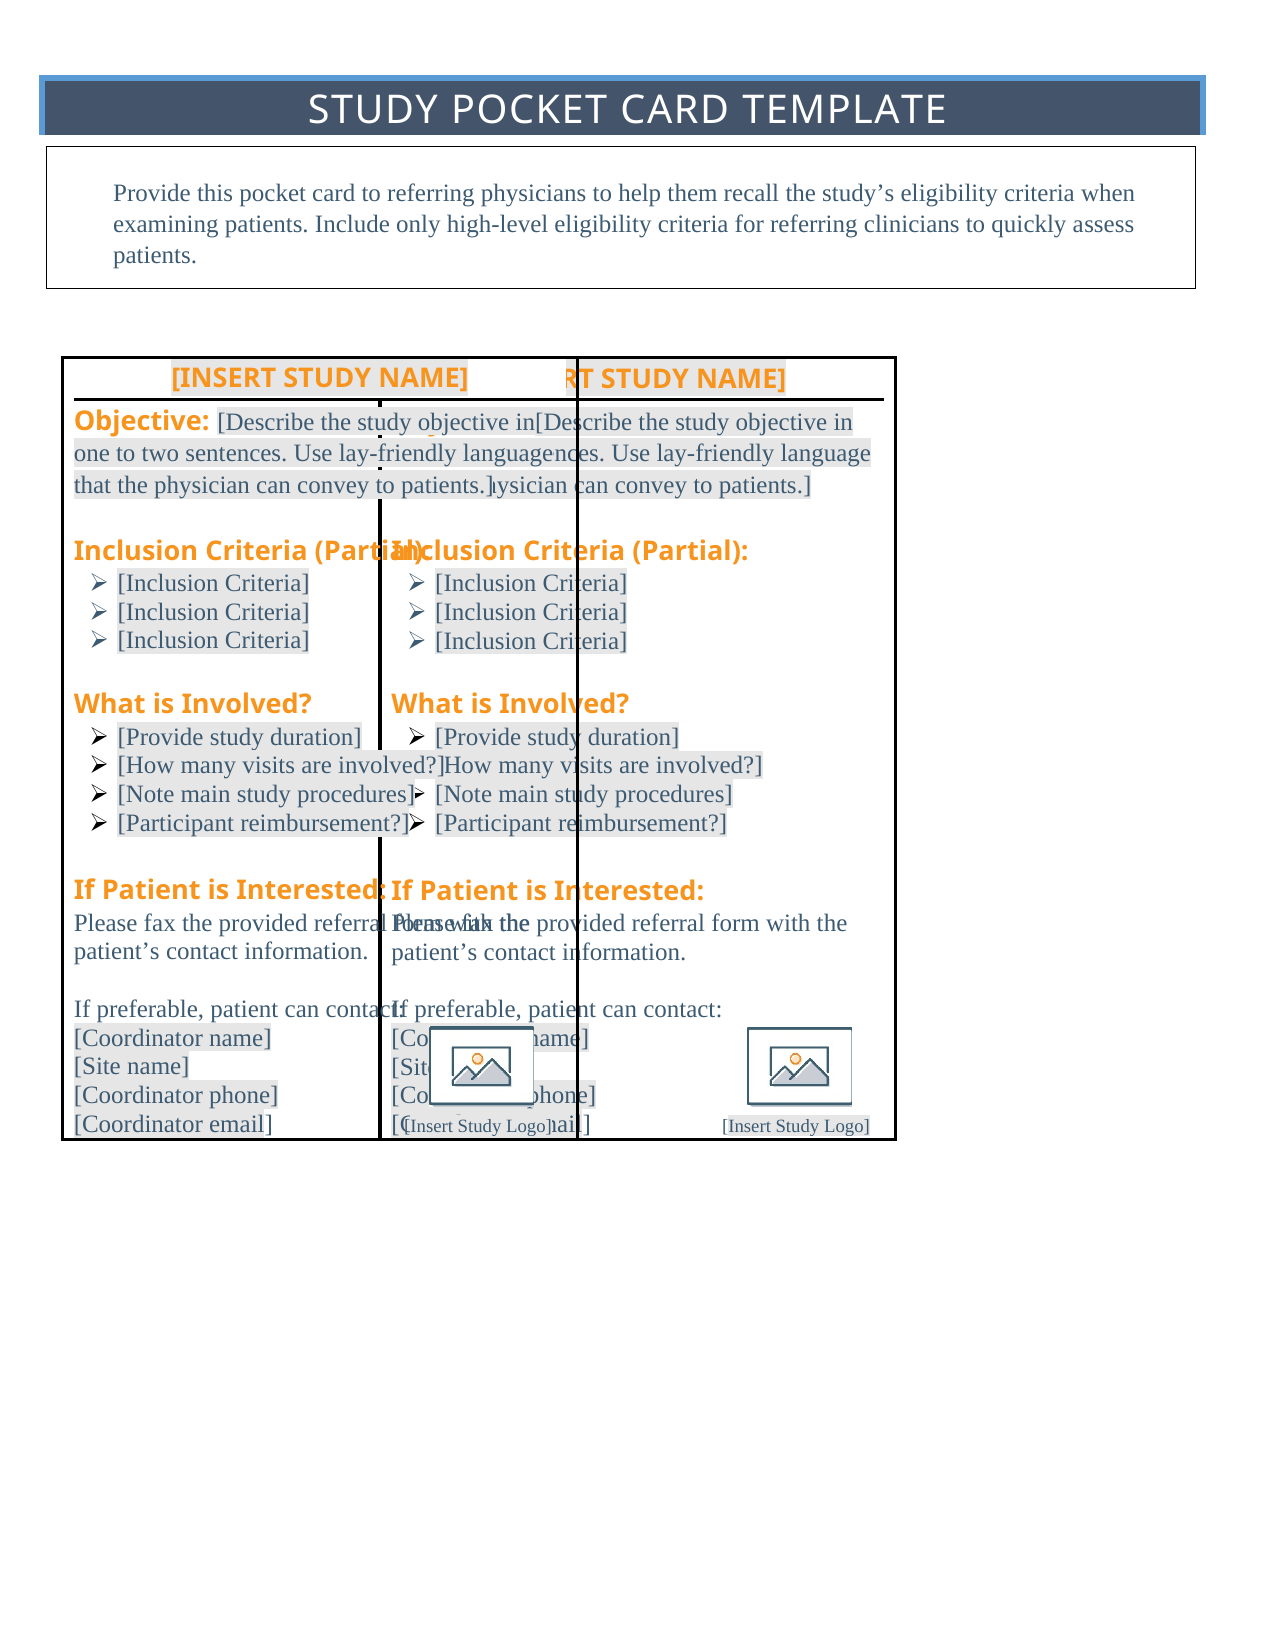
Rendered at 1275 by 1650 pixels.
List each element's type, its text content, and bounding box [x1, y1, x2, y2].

picture [427, 1026, 534, 1105]
table_header Provide this pocket card to referring physicians to help them recall the study’s eligibility criteria when examining patients. Include only high-level eligibility criteria for referring clinicians to quickly assess patients. [47, 147, 1195, 288]
title study pocket card Template [45, 81, 1200, 135]
table_header [INSERT STUDY NAME] Objective: [Describe the study objective in one to two sentences. Use lay-friendly language that the physician can convey to patients.] Inclusion Criteria (Partial): [Inclusion Criteria] [Inclusion Criteria] [Inclusion Criteria] What is Involved? [Provide study duration] [How many visits are involved?] [Note main study procedures] [Participant reimbursement?] If Patient is Interested: Please fax the provided referral form with the patient’s contact information. If preferable, patient can contact: [Coordinator name] [Site name] [Coordinator phone] [Coordinator email] [Insert Study Logo] [579, 359, 894, 1138]
table_header [INSERT STUDY NAME] Objective: [Describe the study objective in one to two sentences. Use lay-friendly language that the physician can convey to patients.] Inclusion Criteria (Partial): [Inclusion Criteria] [Inclusion Criteria] [Inclusion Criteria] What is Involved? [Provide study duration] [How many visits are involved?] [Note main study procedures] [Participant reimbursement?] If Patient is Interested: Please fax the provided referral form with the patient’s contact information. If preferable, patient can contact: [Coordinator name] [Site name] [Coordinator phone] [Coordinator email] [Insert Study Logo] [64, 359, 576, 1138]
picture [745, 1027, 852, 1105]
